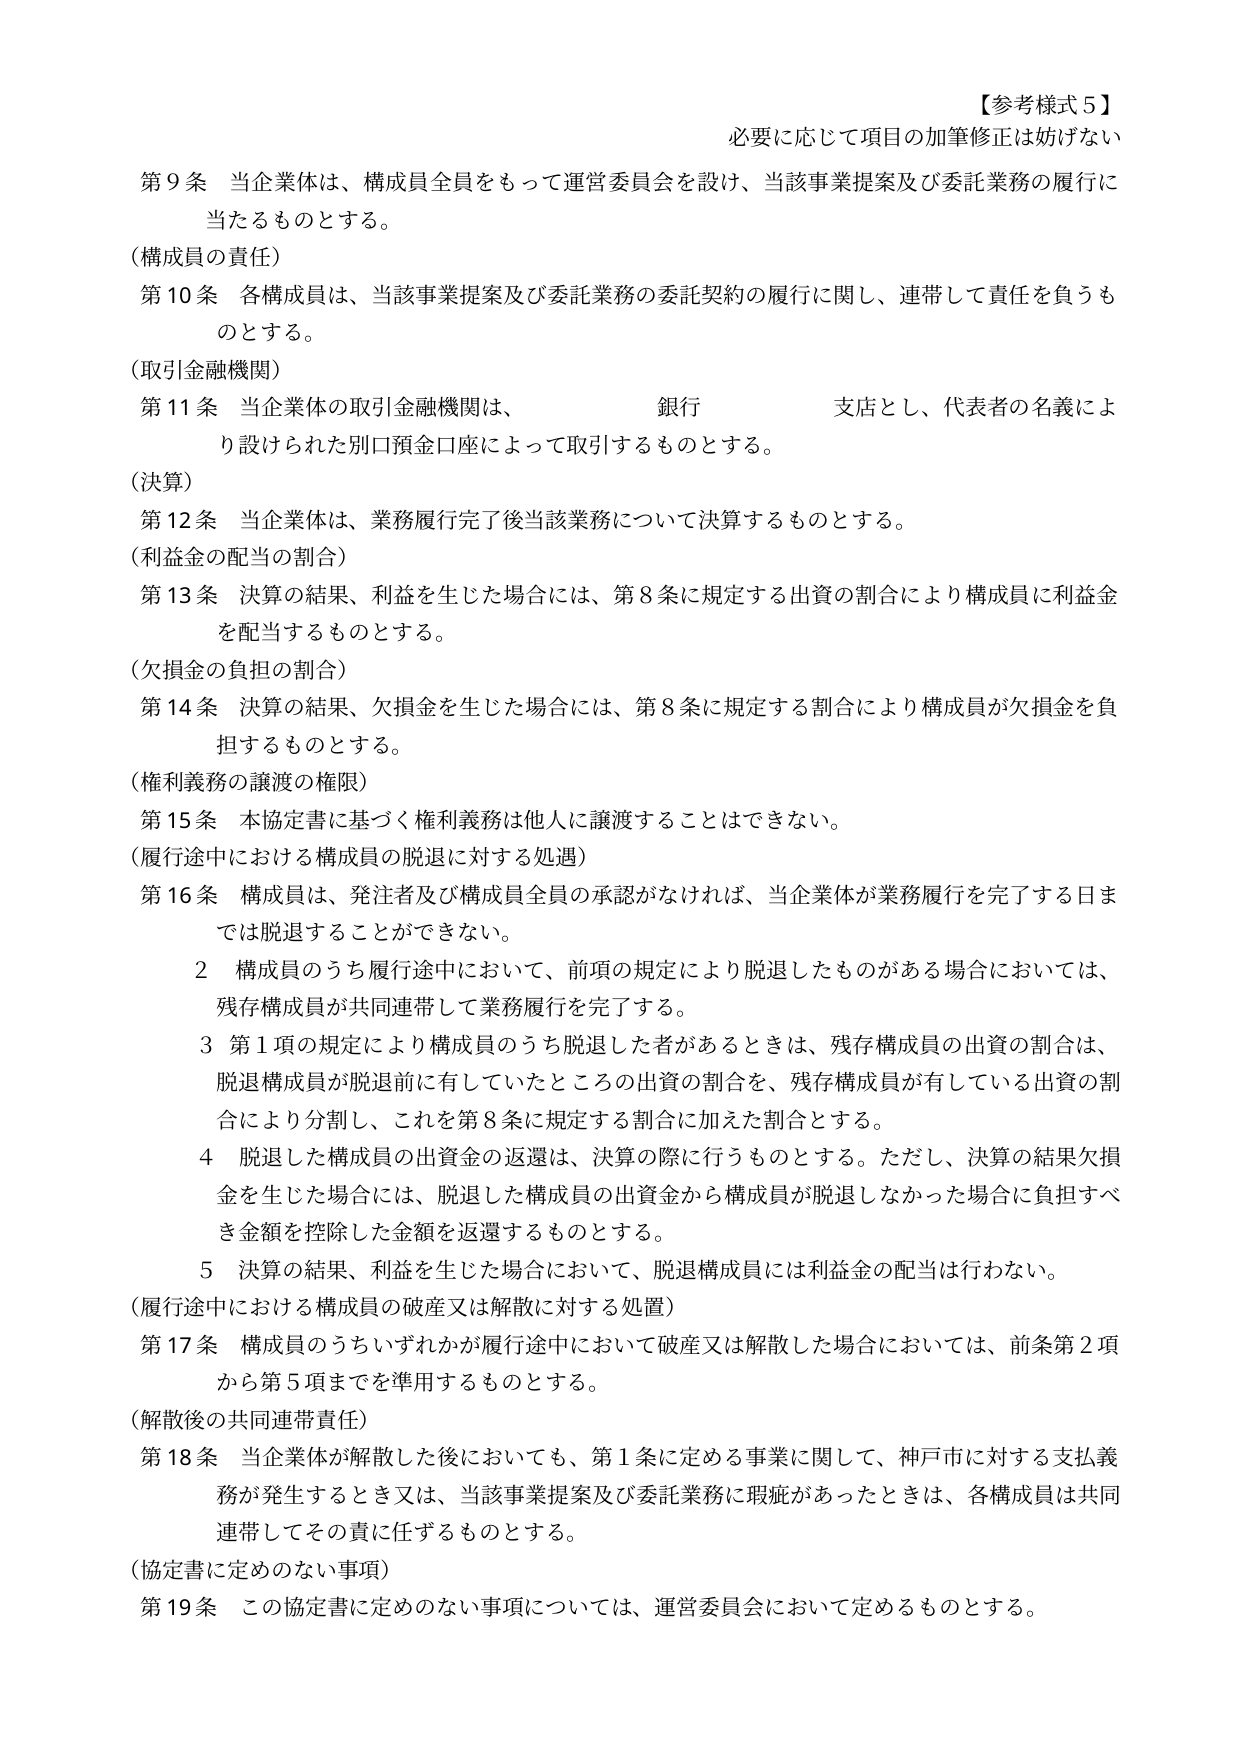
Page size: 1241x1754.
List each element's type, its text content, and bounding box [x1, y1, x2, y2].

text 第13条 決算の結果、利益を生じた場合には、第８条に規定する出資の割合により構成員に利益金を配当するものとする。 [140, 575, 1122, 650]
text 第９条 当企業体は、構成員全員をもって運営委員会を設け、当該事業提案及び委託業務の履行に当たるものとする。 [118, 162, 1122, 237]
text 第11条 当企業体の取引金融機関は、 銀行 支店とし、代表者の名義により設けられた別口預金口座によって取引するものとする。 [140, 387, 1122, 462]
text 第18条 当企業体が解散した後においても、第１条に定める事業に関して、神戸市に対する支払義務が発生するとき又は、当該事業提案及び委託業務に瑕疵があったときは、各構成員は共同連帯してその責に任ずるものとする。 [118, 1437, 1122, 1550]
text （決算） [118, 462, 1122, 500]
text （利益金の配当の割合） [118, 537, 1122, 575]
text （取引金融機関） [118, 350, 1122, 387]
text ５ 決算の結果、利益を生じた場合において、脱退構成員には利益金の配当は行わない。 [195, 1250, 1122, 1287]
text 第17条 構成員のうちいずれかが履行途中において破産又は解散した場合においては、前条第２項から第５項までを準用するものとする。 [118, 1325, 1122, 1400]
text ４ 脱退した構成員の出資金の返還は、決算の際に行うものとする。ただし、決算の結果欠損金を生じた場合には、脱退した構成員の出資金から構成員が脱退しなかった場合に負担すべき金額を控除した金額を返還するものとする。 [195, 1137, 1122, 1250]
text （構成員の責任） [118, 237, 1122, 275]
text （協定書に定めのない事項） [118, 1550, 1122, 1587]
text （欠損金の負担の割合） [118, 650, 1122, 687]
text 第19条 この協定書に定めのない事項については、運営委員会において定めるものとする。 [118, 1587, 1122, 1625]
text ２ 構成員のうち履行途中において、前項の規定により脱退したものがある場合においては、残存構成員が共同連帯して業務履行を完了する。 [118, 950, 1122, 1025]
text 第10条 各構成員は、当該事業提案及び委託業務の委託契約の履行に関し、連帯して責任を負うものとする。 [140, 275, 1122, 350]
text ３ 第１項の規定により構成員のうち脱退した者があるときは、残存構成員の出資の割合は、脱退構成員が脱退前に有していたところの出資の割合を、残存構成員が有している出資の割合により分割し、これを第８条に規定する割合に加えた割合とする。 [195, 1025, 1122, 1137]
text （権利義務の譲渡の権限） [118, 762, 1122, 800]
text （履行途中における構成員の脱退に対する処遇） [118, 837, 1122, 875]
text 第16条 構成員は、発注者及び構成員全員の承認がなければ、当企業体が業務履行を完了する日までは脱退することができない。 [118, 875, 1122, 950]
text 第12条 当企業体は、業務履行完了後当該業務について決算するものとする。 [118, 500, 1122, 537]
text （履行途中における構成員の破産又は解散に対する処置） [118, 1287, 1122, 1325]
text 第14条 決算の結果、欠損金を生じた場合には、第８条に規定する割合により構成員が欠損金を負担するものとする。 [140, 687, 1122, 762]
text 第15条 本協定書に基づく権利義務は他人に譲渡することはできない。 [118, 800, 1122, 837]
text （解散後の共同連帯責任） [118, 1400, 1122, 1437]
